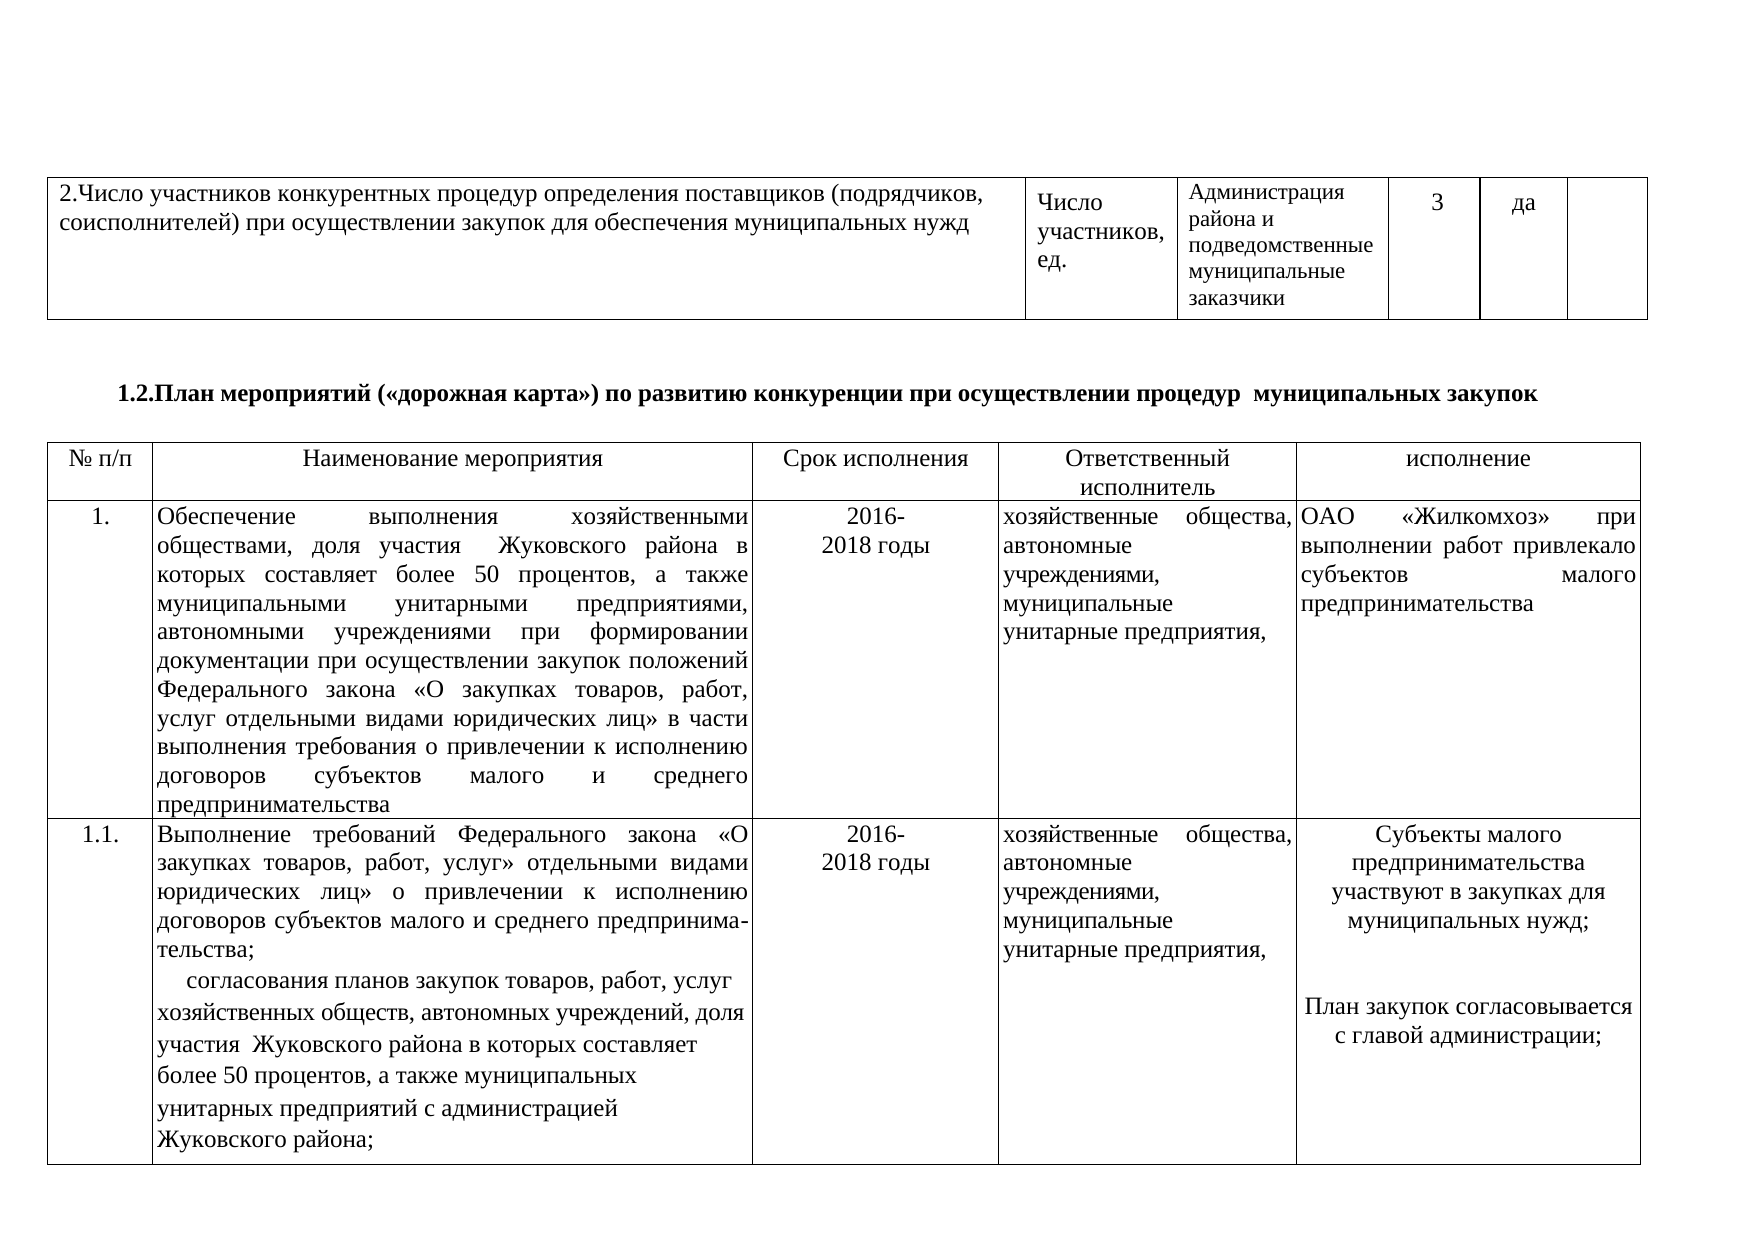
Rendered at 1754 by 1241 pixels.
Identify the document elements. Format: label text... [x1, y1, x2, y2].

table_cell 1. [48, 501, 152, 818]
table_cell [999, 819, 1296, 1164]
table_header 1.2.План мероприятий («дорожная карта») по развитию конкуренции при осуществлении процедур муниципальных закупок [59, 378, 1596, 442]
table_cell 1.1. [48, 819, 152, 1164]
table_cell 2.Число участников конкурентных процедур определения поставщиков (подрядчиков, соисполнителей) при осуществлении закупок для обеспечения муниципальных нужд [48, 178, 1025, 319]
table_cell № п/п [48, 443, 152, 500]
table_cell ОАО «Жилкомхоз» при выполнении работ привлекало субъектов малого предпринимательства [1297, 501, 1640, 818]
table_cell Наименование мероприятия [153, 443, 752, 500]
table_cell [153, 819, 752, 1164]
table_cell Число участников, ед. [1026, 178, 1177, 319]
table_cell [1297, 819, 1640, 1164]
table_cell [1568, 178, 1647, 319]
table_cell да [1481, 178, 1567, 319]
table_cell хозяйственные общества, автономные учреждениями, муниципальные унитарные предприятия, [999, 501, 1296, 818]
table_cell Срок исполнения [753, 443, 998, 500]
table_cell 2016- 2018 годы [753, 501, 998, 818]
table_cell Администрация района и подведомственные муниципальные заказчики [1178, 178, 1388, 319]
table_cell 3 [1389, 178, 1479, 319]
table_cell Обеспечение выполнения хозяйственными обществами, доля участия Жуковского района в которых составляет более 50 процентов, а также муниципальными унитарными предприятиями, автономными учреждениями при формировании документации при осуществлении закупок положений Федерального закона «О закупках товаров, работ, услуг отдельными видами юридических лиц» в части выполнения требования о привлечении к исполнению договоров субъектов малого и среднего предпринимательства [153, 501, 752, 818]
table_cell 2016- 2018 годы [753, 819, 998, 1164]
table_cell Ответственный исполнитель [999, 443, 1296, 500]
table_cell исполнение [1297, 443, 1640, 500]
